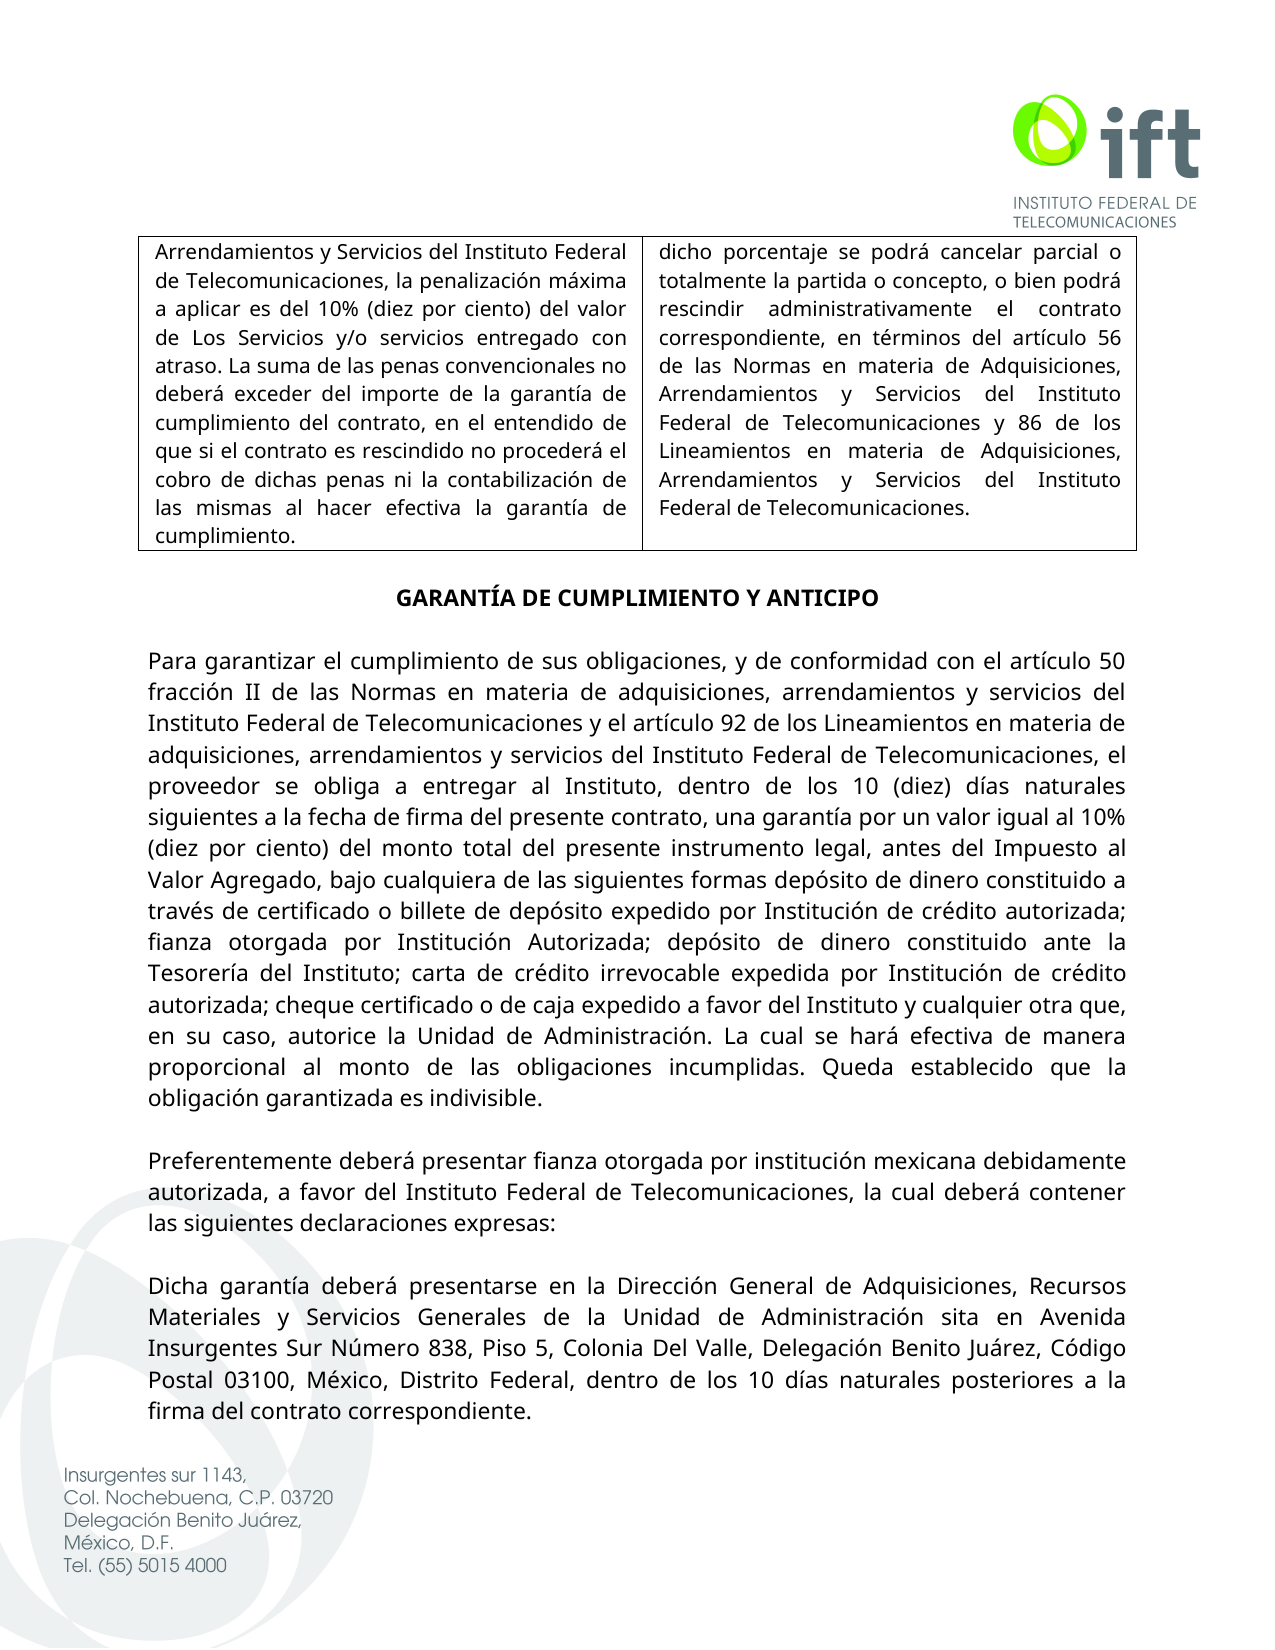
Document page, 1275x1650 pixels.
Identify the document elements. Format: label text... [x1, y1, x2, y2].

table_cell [139, 237, 642, 550]
text Preferentemente deberá presentar fianza otorgada por institución mexicana debidamente autorizada, a favor del Instituto Federal de Telecomunicaciones, la cual deberá contener las siguientes declaraciones expresas: [148, 1145, 1127, 1239]
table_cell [643, 237, 1136, 550]
text Dicha garantía deberá presentarse en la Dirección General de Adquisiciones, Recursos Materiales y Servicios Generales de la Unidad de Administración sita en Avenida Insurgentes Sur Número 838, Piso 5, Colonia Del Valle, Delegación Benito Juárez, Código Postal 03100, México, Distrito Federal, dentro de los 10 días naturales posteriores a la firma del contrato correspondiente. [148, 1270, 1127, 1426]
picture [0, 0, 1275, 1648]
text Para garantizar el cumplimiento de sus obligaciones, y de conformidad con el artículo 50 fracción II de las Normas en materia de adquisiciones, arrendamientos y servicios del Instituto Federal de Telecomunicaciones y el artículo 92 de los Lineamientos en materia de adquisiciones, arrendamientos y servicios del Instituto Federal de Telecomunicaciones, el proveedor se obliga a entregar al Instituto, dentro de los 10 (diez) días naturales siguientes a la fecha de firma del presente contrato, una garantía por un valor igual al 10% (diez por ciento) del monto total del presente instrumento legal, antes del Impuesto al Valor Agregado, bajo cualquiera de las siguientes formas depósito de dinero constituido a través de certificado o billete de depósito expedido por Institución de crédito autorizada; fianza otorgada por Institución Autorizada; depósito de dinero constituido ante la Tesorería del Instituto; carta de crédito irrevocable expedida por Institución de crédito autorizada; cheque certificado o de caja expedido a favor del Instituto y cualquier otra que, en su caso, autorice la Unidad de Administración. La cual se hará efectiva de manera proporcional al monto de las obligaciones incumplidas. Queda establecido que la obligación garantizada es indivisible. [148, 645, 1127, 1114]
text GARANTÍA DE CUMPLIMIENTO Y ANTICIPO [148, 582, 1127, 614]
